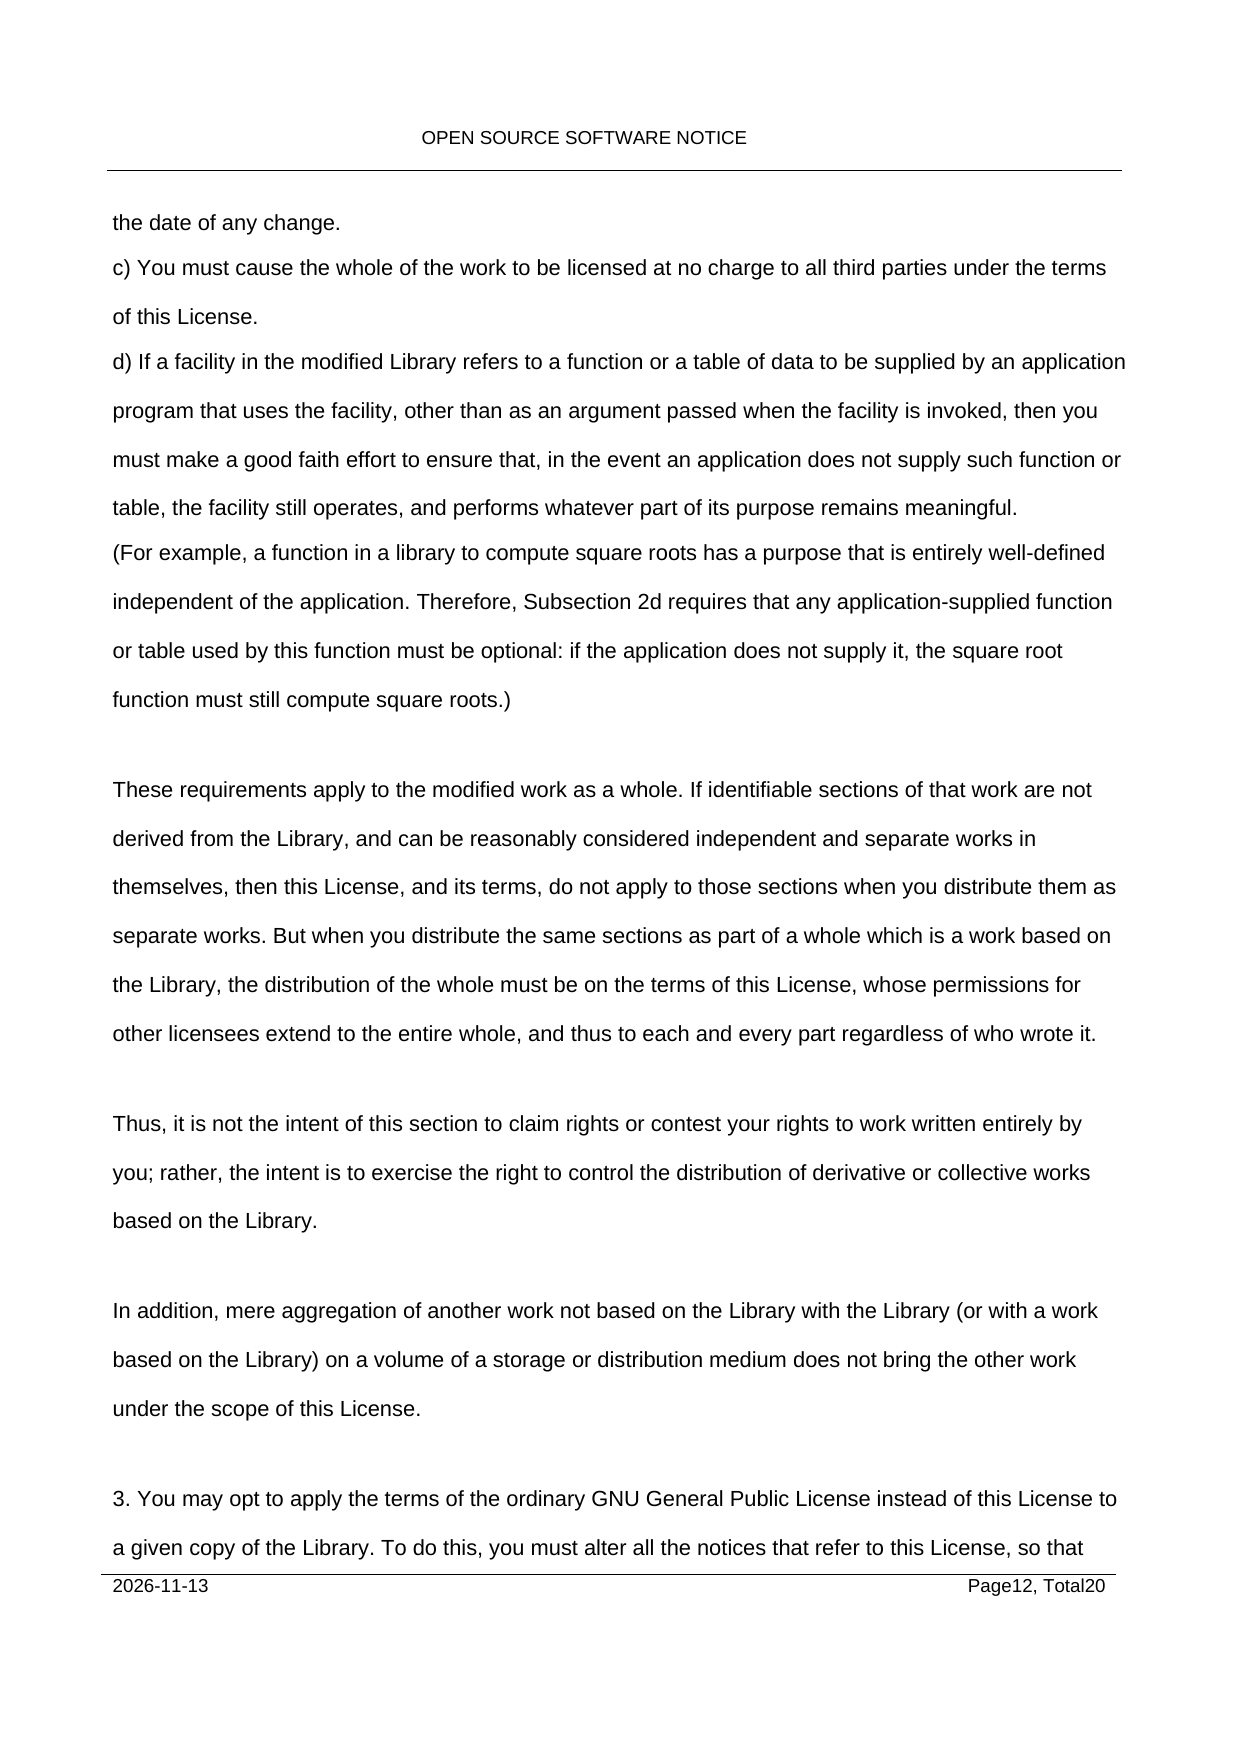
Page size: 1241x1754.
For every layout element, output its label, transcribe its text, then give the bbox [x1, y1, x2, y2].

text (For example, a function in a library to compute square roots has a purpose that is entirely well-defined independent of the application. Therefore, Subsection 2d requires that any application-supplied function or table used by this function must be optional: if the application does not supply it, the square root function must still compute square roots.) [112, 537, 1128, 715]
text These requirements apply to the modified work as a whole. If identifiable sections of that work are not derived from the Library, and can be reasonably considered independent and separate works in themselves, then this License, and its terms, do not apply to those sections when you distribute them as separate works. But when you distribute the same sections as part of a whole which is a work based on the Library, the distribution of the whole must be on the terms of this License, whose permissions for other licensees extend to the entire whole, and thus to each and every part regardless of who wrote it. [112, 773, 1128, 1049]
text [112, 206, 1128, 239]
text In addition, mere aggregation of another work not based on the Library with the Library (or with a work based on the Library) on a volume of a storage or distribution medium does not bring the other work under the scope of this License. [112, 1295, 1128, 1425]
text c) You must cause the whole of the work to be licensed at no charge to all third parties under the terms of this License. [112, 251, 1128, 333]
text Thus, it is not the intent of this section to claim rights or contest your rights to work written entirely by you; rather, the intent is to exercise the right to control the distribution of derivative or collective works based on the Library. [112, 1107, 1128, 1237]
text d) If a facility in the modified Library refers to a function or a table of data to be supplied by an application program that uses the facility, other than as an argument passed when the facility is invoked, then you must make a good faith effort to ensure that, in the event an application does not supply such function or table, the facility still operates, and performs whatever part of its purpose remains meaningful. [112, 345, 1128, 524]
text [112, 1482, 1128, 1564]
